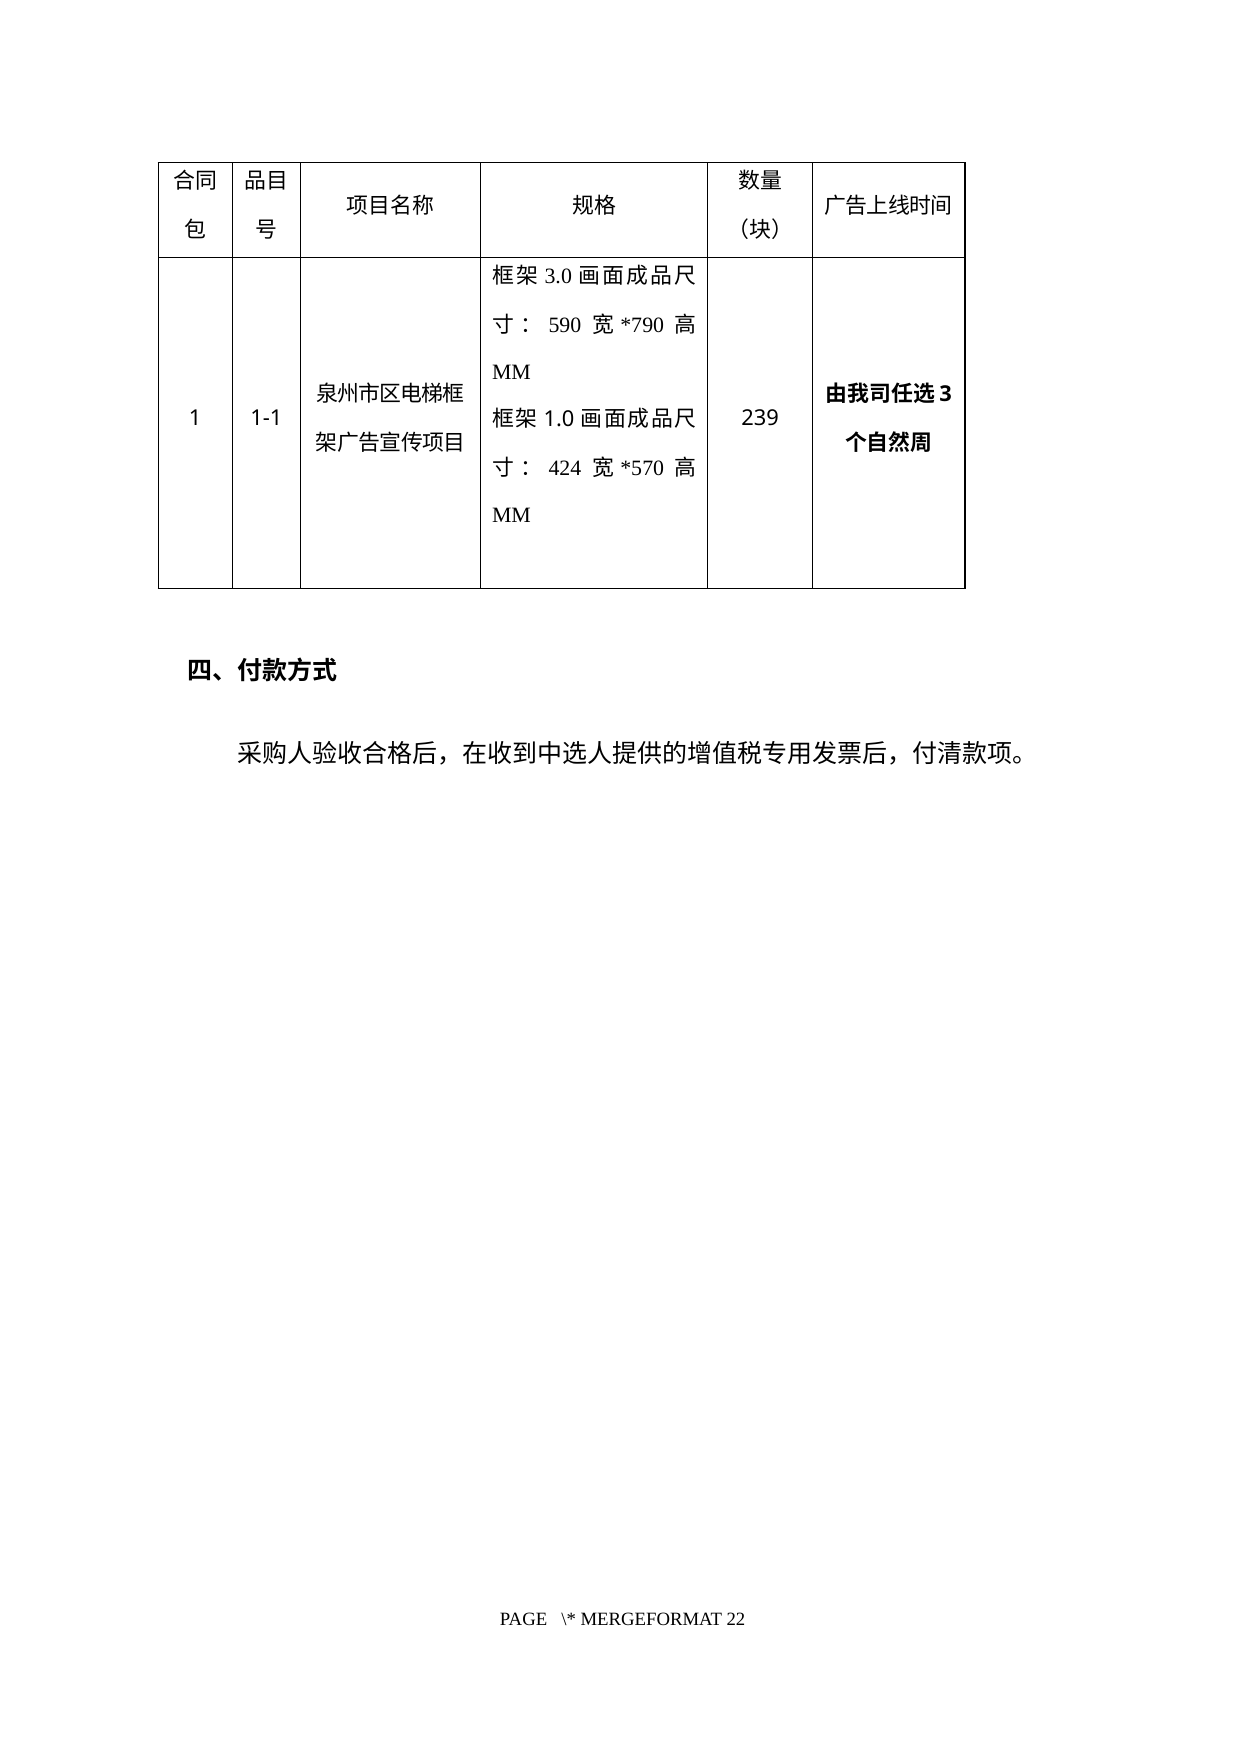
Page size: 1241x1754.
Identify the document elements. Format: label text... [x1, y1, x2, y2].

table_cell 泉州市区电梯框架广告宣传项目 [301, 258, 480, 588]
table_header 项目名称 [301, 163, 480, 257]
text 四、付款方式 [187, 636, 1053, 701]
table_header 数量（块） [708, 163, 812, 257]
table_header 品目号 [233, 163, 300, 257]
table_header 广告上线时间 [813, 163, 964, 257]
text 采购人验收合格后，在收到中选人提供的增值税专用发票后，付清款项。 [187, 719, 1053, 784]
table_cell 由我司任选3个自然周 [813, 258, 964, 588]
table_cell 框架3.0画面成品尺寸：590宽*790高MM 框架1.0画面成品尺寸：424宽*570高MM [481, 258, 707, 588]
table_header 合同包 [159, 163, 232, 257]
table_cell 1-1 [233, 258, 300, 588]
table_cell 239 [708, 258, 812, 588]
table_cell 1 [159, 258, 232, 588]
table_header 规格 [481, 163, 707, 257]
